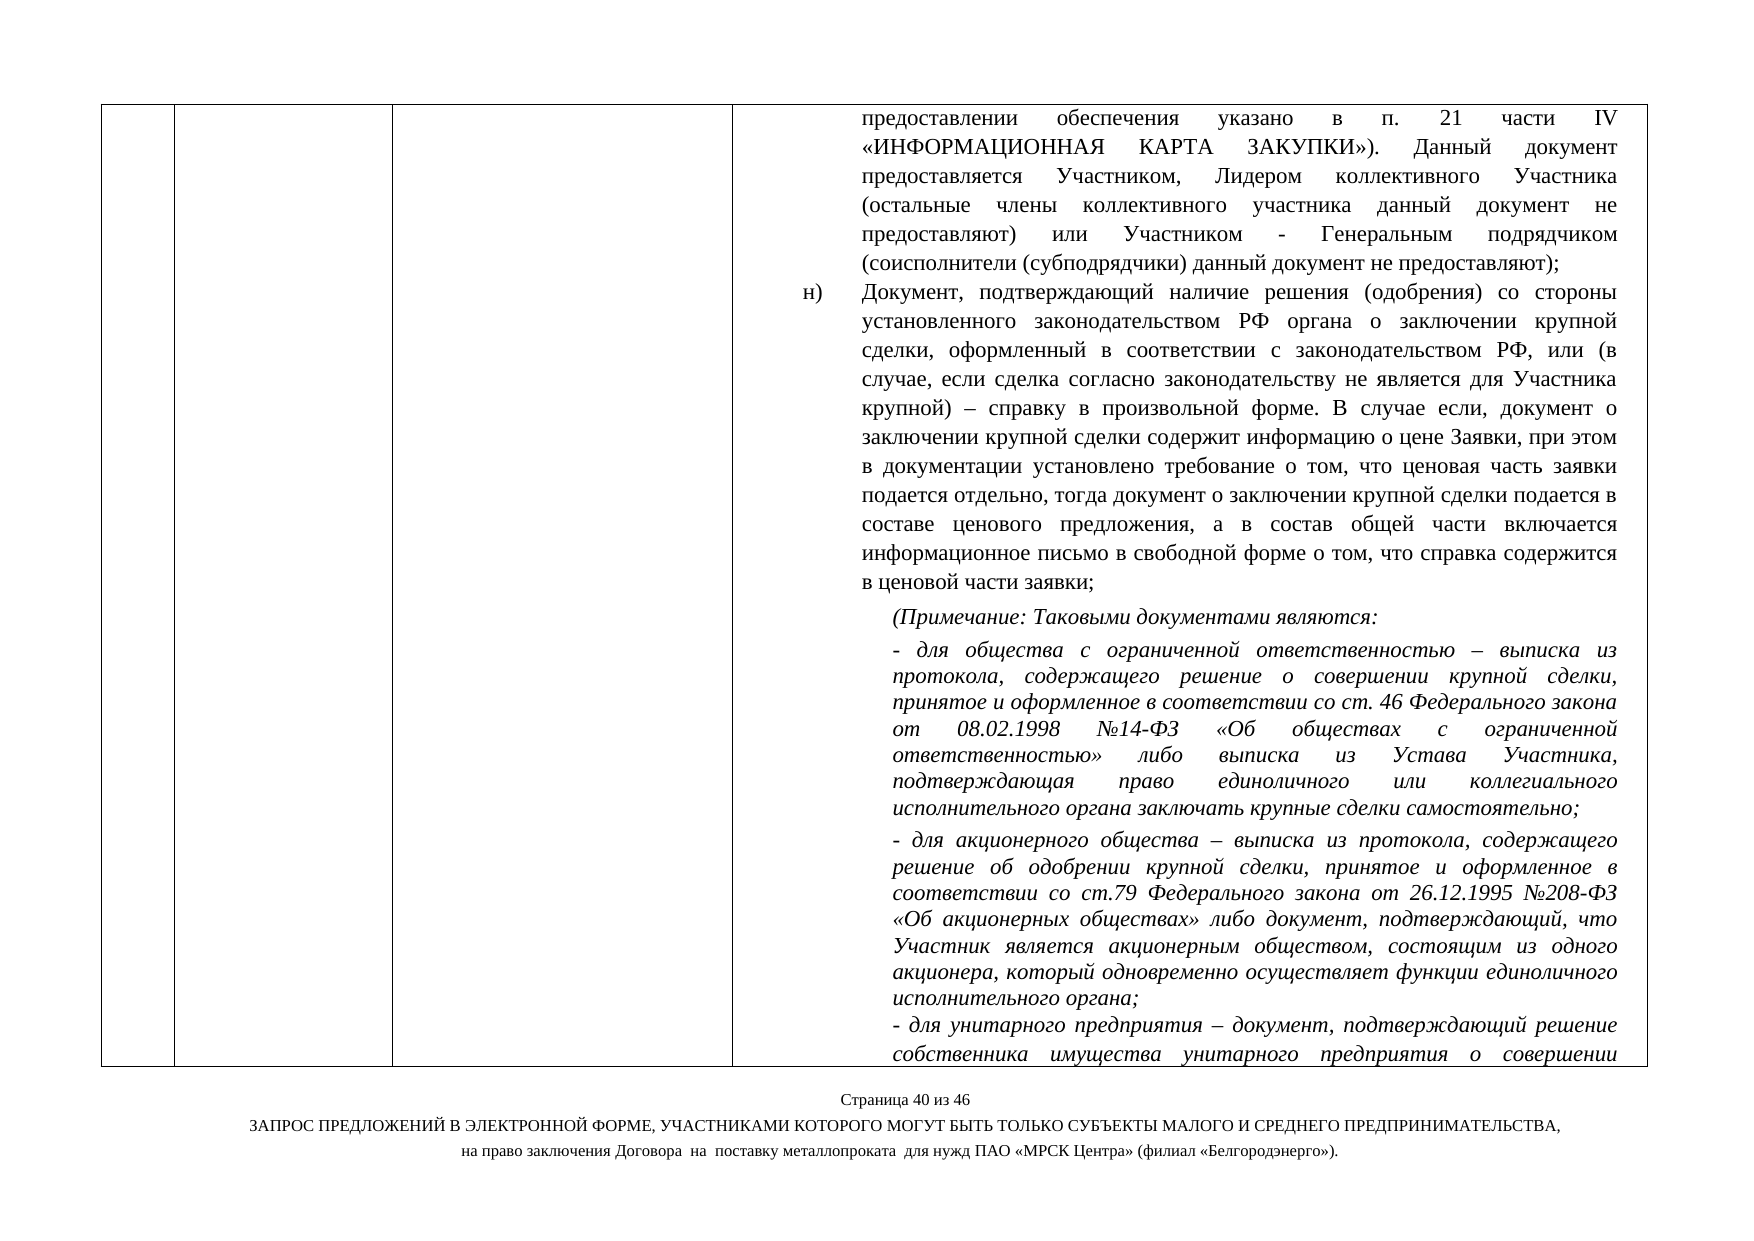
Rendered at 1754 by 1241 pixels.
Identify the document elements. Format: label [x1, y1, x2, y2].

table_cell [175, 105, 392, 1066]
table_cell [102, 105, 174, 1066]
table_cell [733, 105, 1647, 1066]
table_cell [393, 105, 732, 1066]
